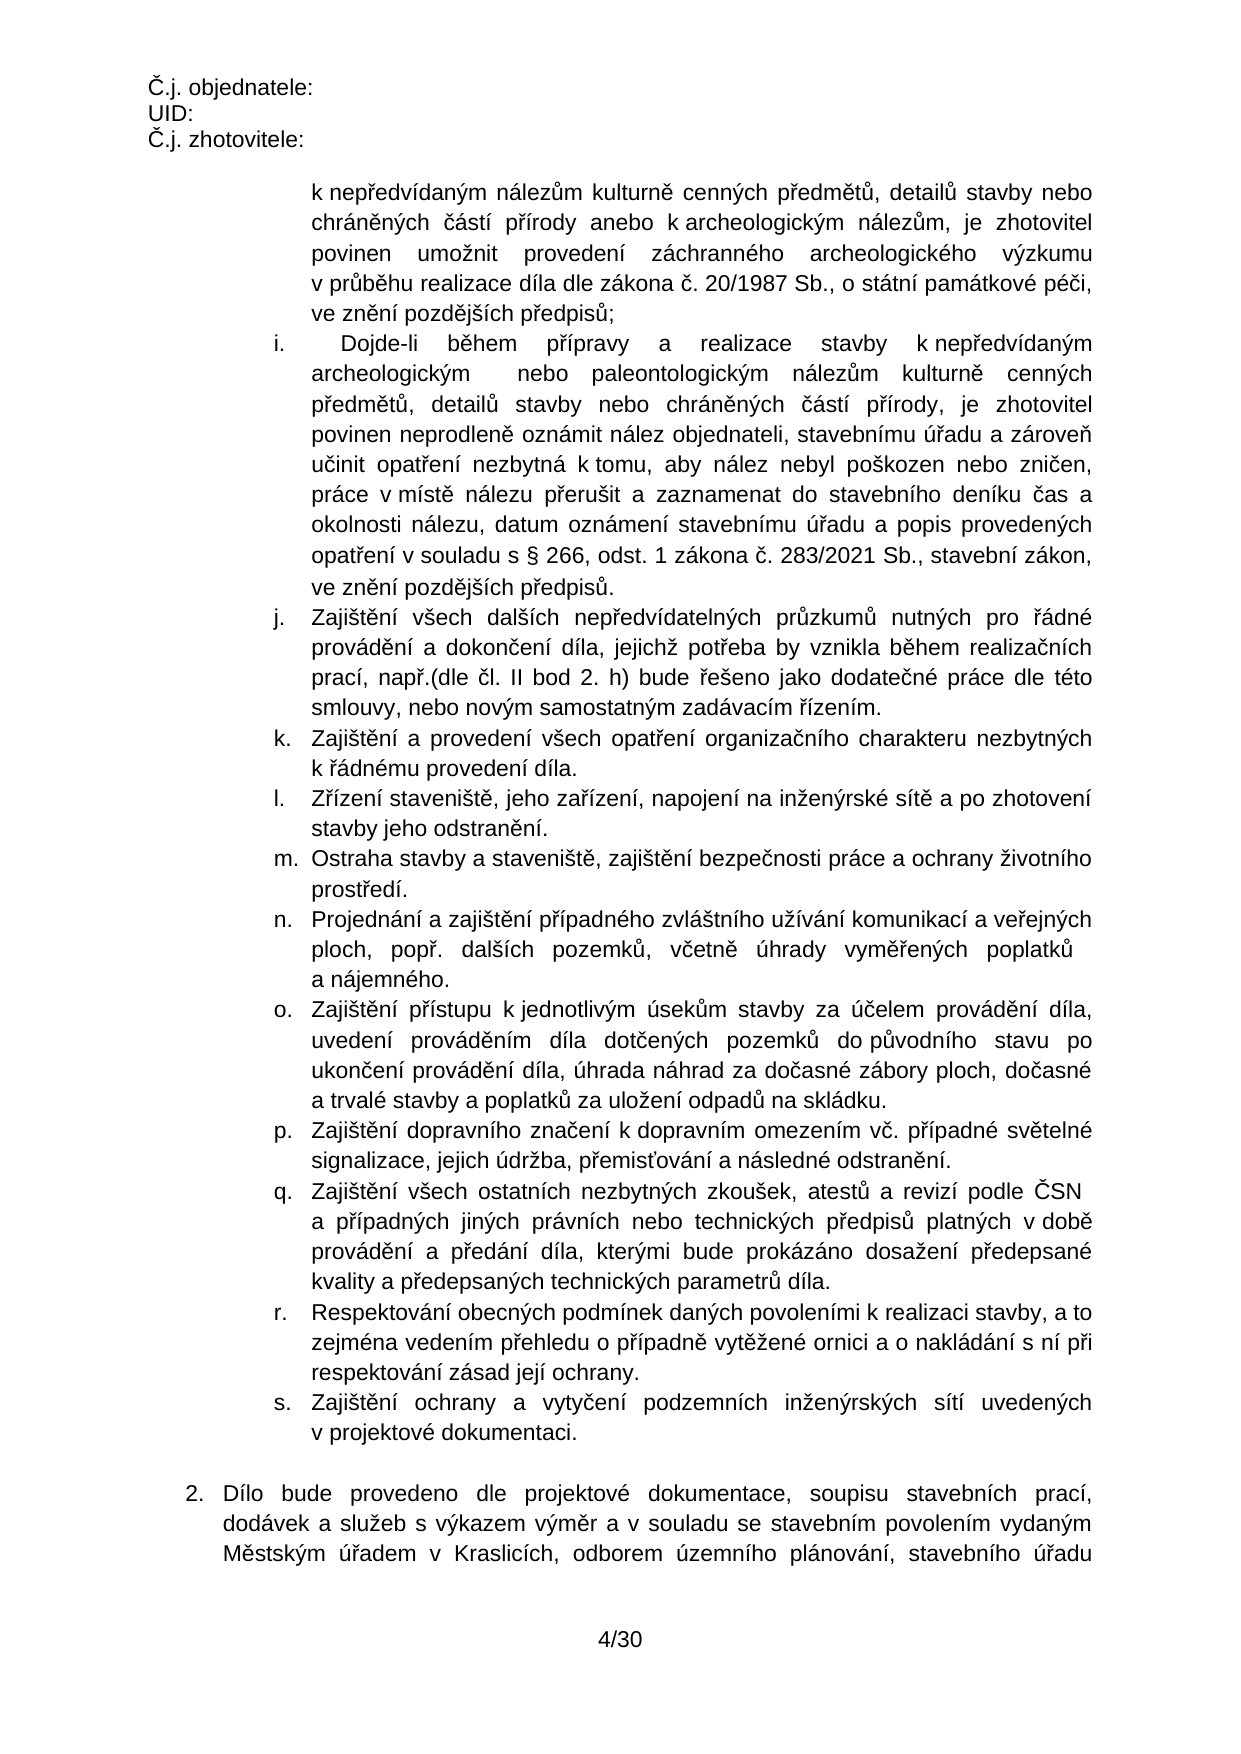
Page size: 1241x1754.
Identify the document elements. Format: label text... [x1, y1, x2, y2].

list Zajištění a provedení všech opatření organizačního charakteru nezbytných k řádnému provedení díla. [274, 724, 1093, 781]
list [274, 179, 1093, 326]
list Ostraha stavby a staveniště, zajištění bezpečnosti práce a ochrany životního prostředí. [274, 845, 1093, 902]
list Projednání a zajištění případného zvláštního užívání komunikací a veřejných ploch, popř. dalších pozemků, včetně úhrady vyměřených poplatků a nájemného. [274, 906, 1093, 993]
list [185, 1480, 1093, 1567]
list Zřízení staveniště, jeho zařízení, napojení na inženýrské sítě a po zhotovení stavby jeho odstranění. [274, 785, 1093, 842]
list Dojde-li během přípravy a realizace stavby k nepředvídaným archeologickým nebo paleontologickým nálezům kulturně cenných předmětů, detailů stavby nebo chráněných částí přírody, je zhotovitel povinen neprodleně oznámit nález objednateli, stavebnímu úřadu a zároveň učinit opatření nezbytná k tomu, aby nález nebyl poškozen nebo zničen, práce v místě nálezu přerušit a zaznamenat do stavebního deníku čas a okolnosti nálezu, datum oznámení stavebnímu úřadu a popis provedených opatření v souladu s § 266, odst. 1 zákona č. 283/2021 Sb., stavební zákon, ve znění pozdějších předpisů. [274, 330, 1093, 600]
list Zajištění dopravního značení k dopravním omezením vč. případné světelné signalizace, jejich údržba, přemisťování a následné odstranění. [274, 1117, 1093, 1174]
list Zajištění přístupu k jednotlivým úsekům stavby za účelem provádění díla, uvedení prováděním díla dotčených pozemků do původního stavu po ukončení provádění díla, úhrada náhrad za dočasné zábory ploch, dočasné a trvalé stavby a poplatků za uložení odpadů na skládku. [274, 996, 1093, 1113]
list Zajištění všech dalších nepředvídatelných průzkumů nutných pro řádné provádění a dokončení díla, jejichž potřeba by vznikla během realizačních prací, např.(dle čl. II bod 2. h) bude řešeno jako dodatečné práce dle této smlouvy, nebo novým samostatným zadávacím řízením. [274, 604, 1093, 721]
list Respektování obecných podmínek daných povoleními k realizaci stavby, a to zejména vedením přehledu o případně vytěžené ornici a o nakládání s ní při respektování zásad její ochrany. [274, 1298, 1093, 1385]
list Zajištění ochrany a vytyčení podzemních inženýrských sítí uvedených v projektové dokumentaci. [274, 1389, 1093, 1446]
list Zajištění všech ostatních nezbytných zkoušek, atestů a revizí podle ČSN a případných jiných právních nebo technických předpisů platných v době provádění a předání díla, kterými bude prokázáno dosažení předepsané kvality a předepsaných technických parametrů díla. [274, 1178, 1093, 1295]
